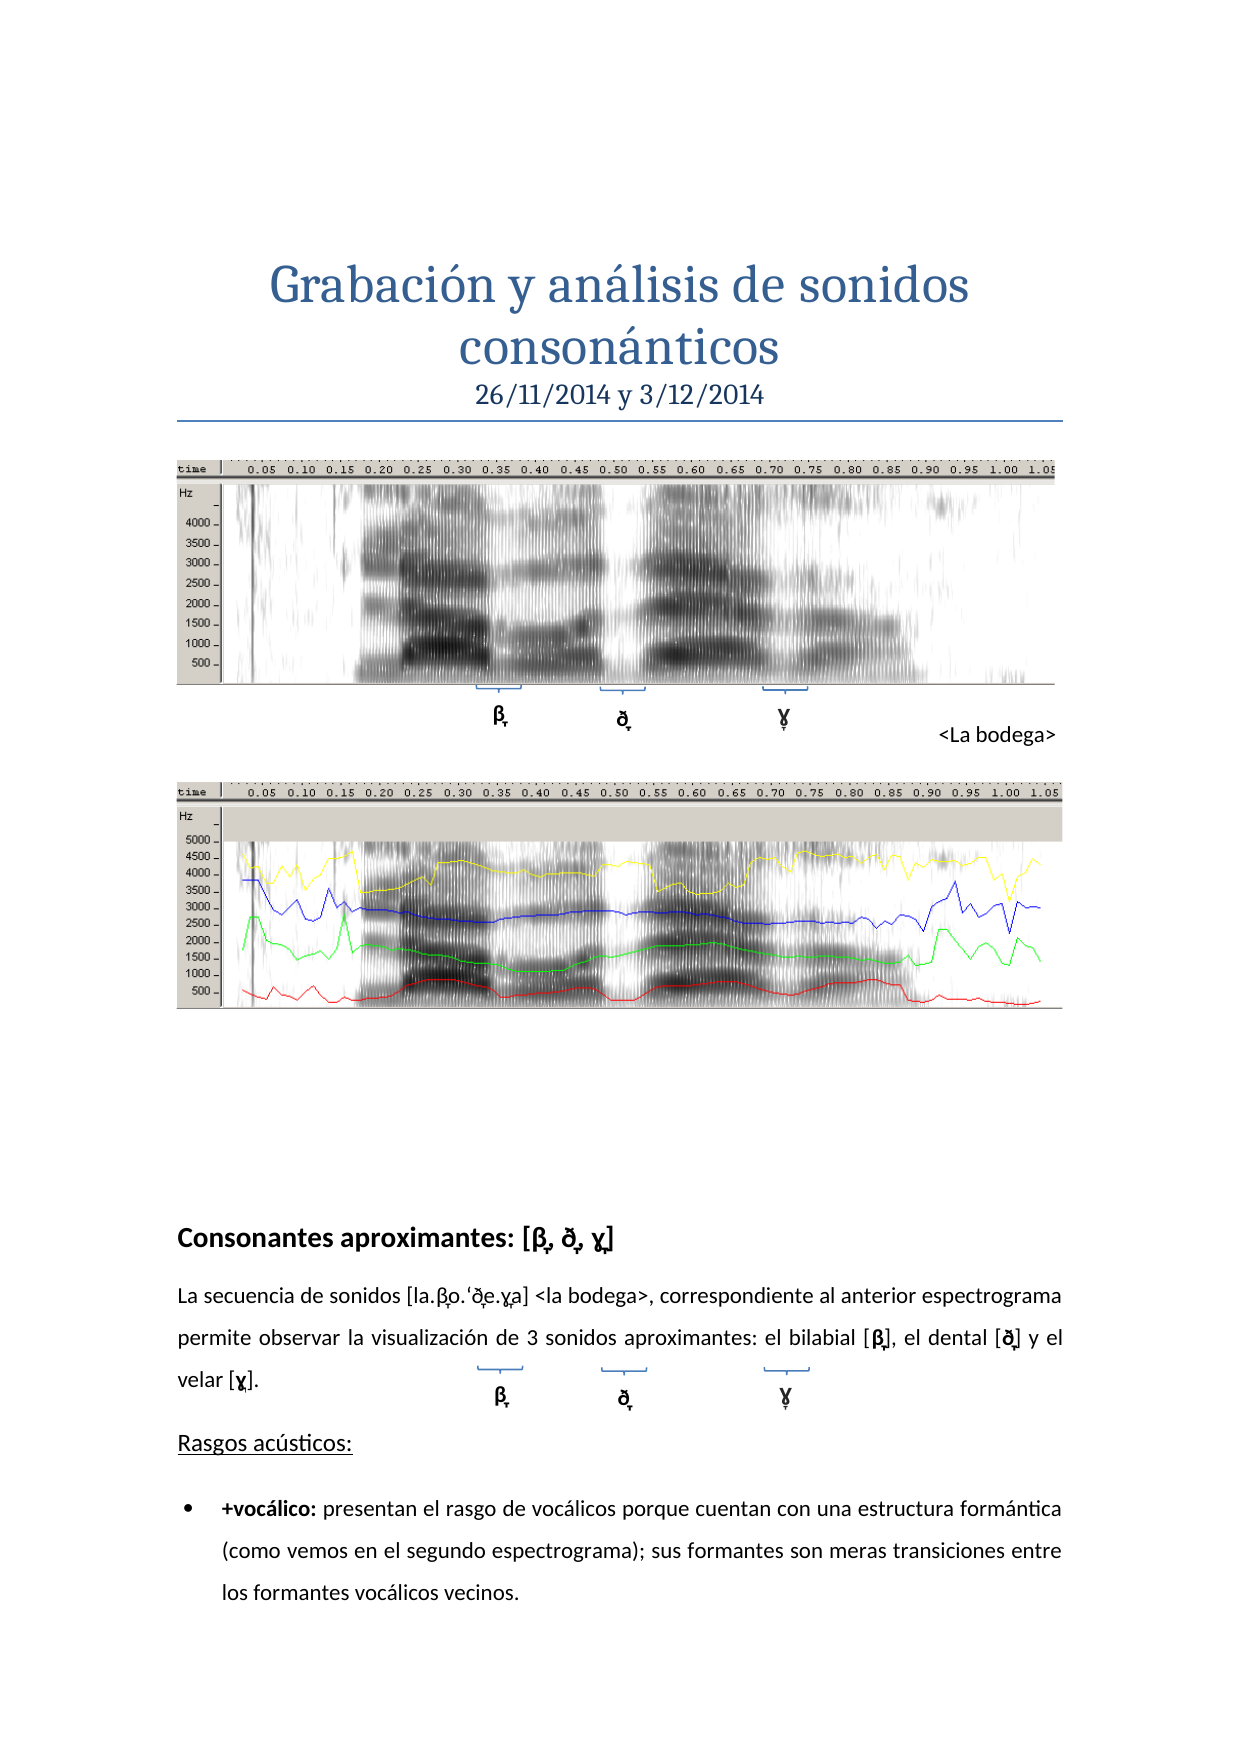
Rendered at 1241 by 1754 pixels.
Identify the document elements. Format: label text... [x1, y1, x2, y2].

picture [176, 782, 1063, 1009]
text Rasgos acústicos: [177, 1428, 1063, 1458]
text Consonantes aproximantes: [β̞, ð̞, ɣ̞] [605, 1219, 1063, 1255]
list +vocálico: presentan el rasgo de vocálicos porque cuentan con una estructura formántica (como vemos en el segundo espectrograma); sus formantes son meras transiciones entre los formantes vocálicos vecinos. [184, 1494, 1063, 1606]
title Grabación y análisis de sonidos consonánticos [177, 254, 1063, 378]
title 26/11/2014 y 3/12/2014 [177, 378, 1063, 420]
text La secuencia de sonidos [la.β̞o.‘ð̞e.ɣ̞a] <la bodega>, correspondiente al anterior espectrograma permite observar la visualización de 3 sonidos aproximantes: el bilabial [β̞], el dental [ð̞] y el velar [ɣ̞]. [177, 1281, 1063, 1393]
text Consonantes aproximantes: [β̞, ð̞, ɣ̞] [177, 1219, 591, 1255]
picture [176, 460, 1055, 685]
